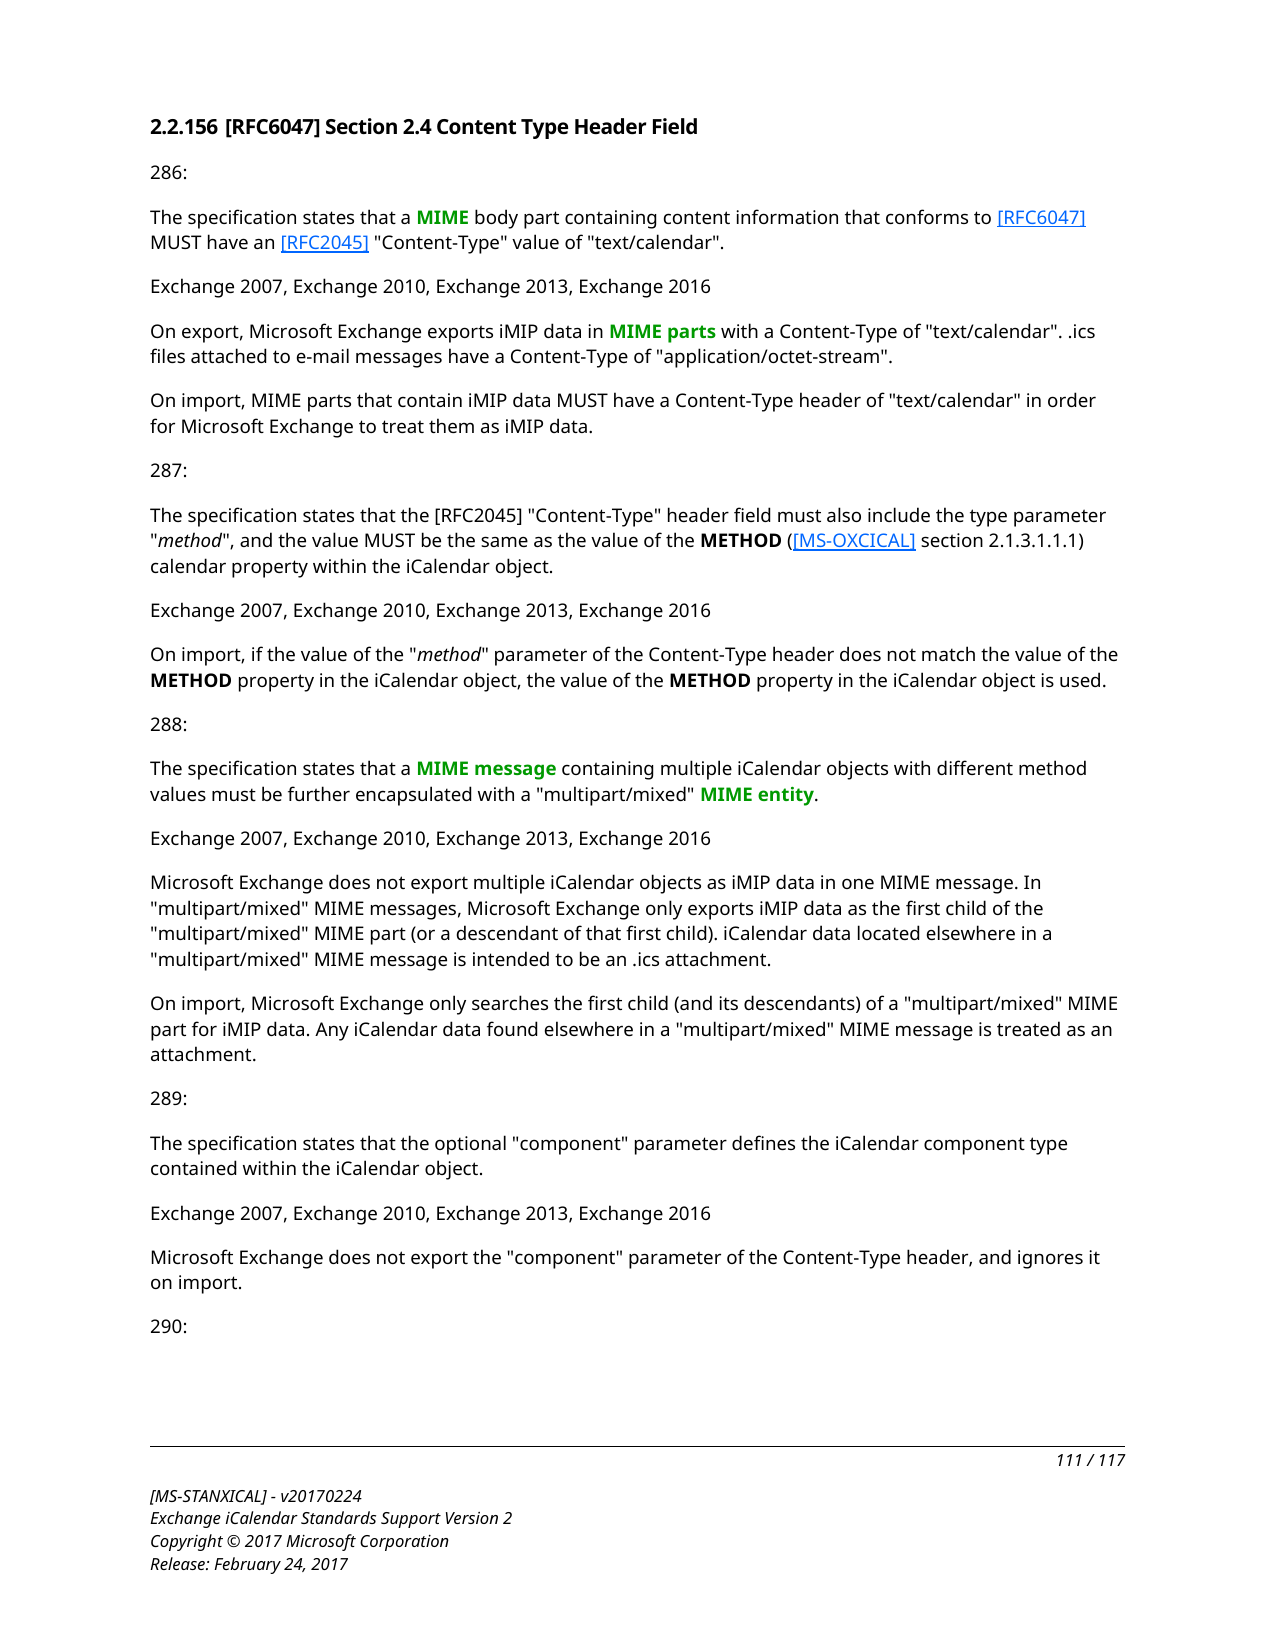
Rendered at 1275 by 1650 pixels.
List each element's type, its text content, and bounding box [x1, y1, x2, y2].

text Microsoft Exchange does not export multiple iCalendar objects as iMIP data in one MIME message. In "multipart/mixed" MIME messages, Microsoft Exchange only exports iMIP data as the first child of the "multipart/mixed" MIME part (or a descendant of that first child). iCalendar data located elsewhere in a "multipart/mixed" MIME message is intended to be an .ics attachment. [150, 869, 1125, 972]
text On import, if the value of the "method" parameter of the Content-Type header does not match the value of the METHOD property in the iCalendar object, the value of the METHOD property in the iCalendar object is used. [150, 641, 1125, 692]
text The specification states that a MIME body part containing content information that conforms to [RFC6047] MUST have an [RFC2045] "Content-Type" value of "text/calendar". [150, 204, 1125, 255]
text On import, MIME parts that contain iMIP data MUST have a Content-Type header of "text/calendar" in order for Microsoft Exchange to treat them as iMIP data. [150, 388, 1125, 439]
text The specification states that the optional "component" parameter defines the iCalendar component type contained within the iCalendar object. [150, 1130, 1125, 1181]
text On import, Microsoft Exchange only searches the first child (and its descendants) of a "multipart/mixed" MIME part for iMIP data. Any iCalendar data found elsewhere in a "multipart/mixed" MIME message is treated as an attachment. [150, 990, 1125, 1067]
text Exchange 2007, Exchange 2010, Exchange 2013, Exchange 2016 [150, 825, 1125, 851]
text On export, Microsoft Exchange exports iMIP data in MIME parts with a Content-Type of "text/calendar". .ics files attached to e-mail messages have a Content-Type of "application/octet-stream". [150, 318, 1125, 369]
text The specification states that the [RFC2045] "Content-Type" header field must also include the type parameter "method", and the value MUST be the same as the value of the METHOD ([MS-OXCICAL] section 2.1.3.1.1.1) calendar property within the iCalendar object. [150, 502, 1125, 578]
text V0288: [150, 711, 1125, 737]
text V0286: [150, 160, 1125, 185]
text Microsoft Exchange does not export the "component" parameter of the Content-Type header, and ignores it on import. [150, 1244, 1125, 1295]
subtitle [RFC6047] Section 2.4 Content Type Header Field [150, 112, 1125, 141]
text V0289: [150, 1086, 1125, 1111]
text The specification states that a MIME message containing multiple iCalendar objects with different method values must be further encapsulated with a "multipart/mixed" MIME entity. [150, 756, 1125, 807]
text V0290: [150, 1314, 1125, 1339]
text Exchange 2007, Exchange 2010, Exchange 2013, Exchange 2016 [150, 1200, 1125, 1225]
text Exchange 2007, Exchange 2010, Exchange 2013, Exchange 2016 [150, 274, 1125, 299]
text Exchange 2007, Exchange 2010, Exchange 2013, Exchange 2016 [150, 597, 1125, 623]
text V0287: [150, 458, 1125, 483]
